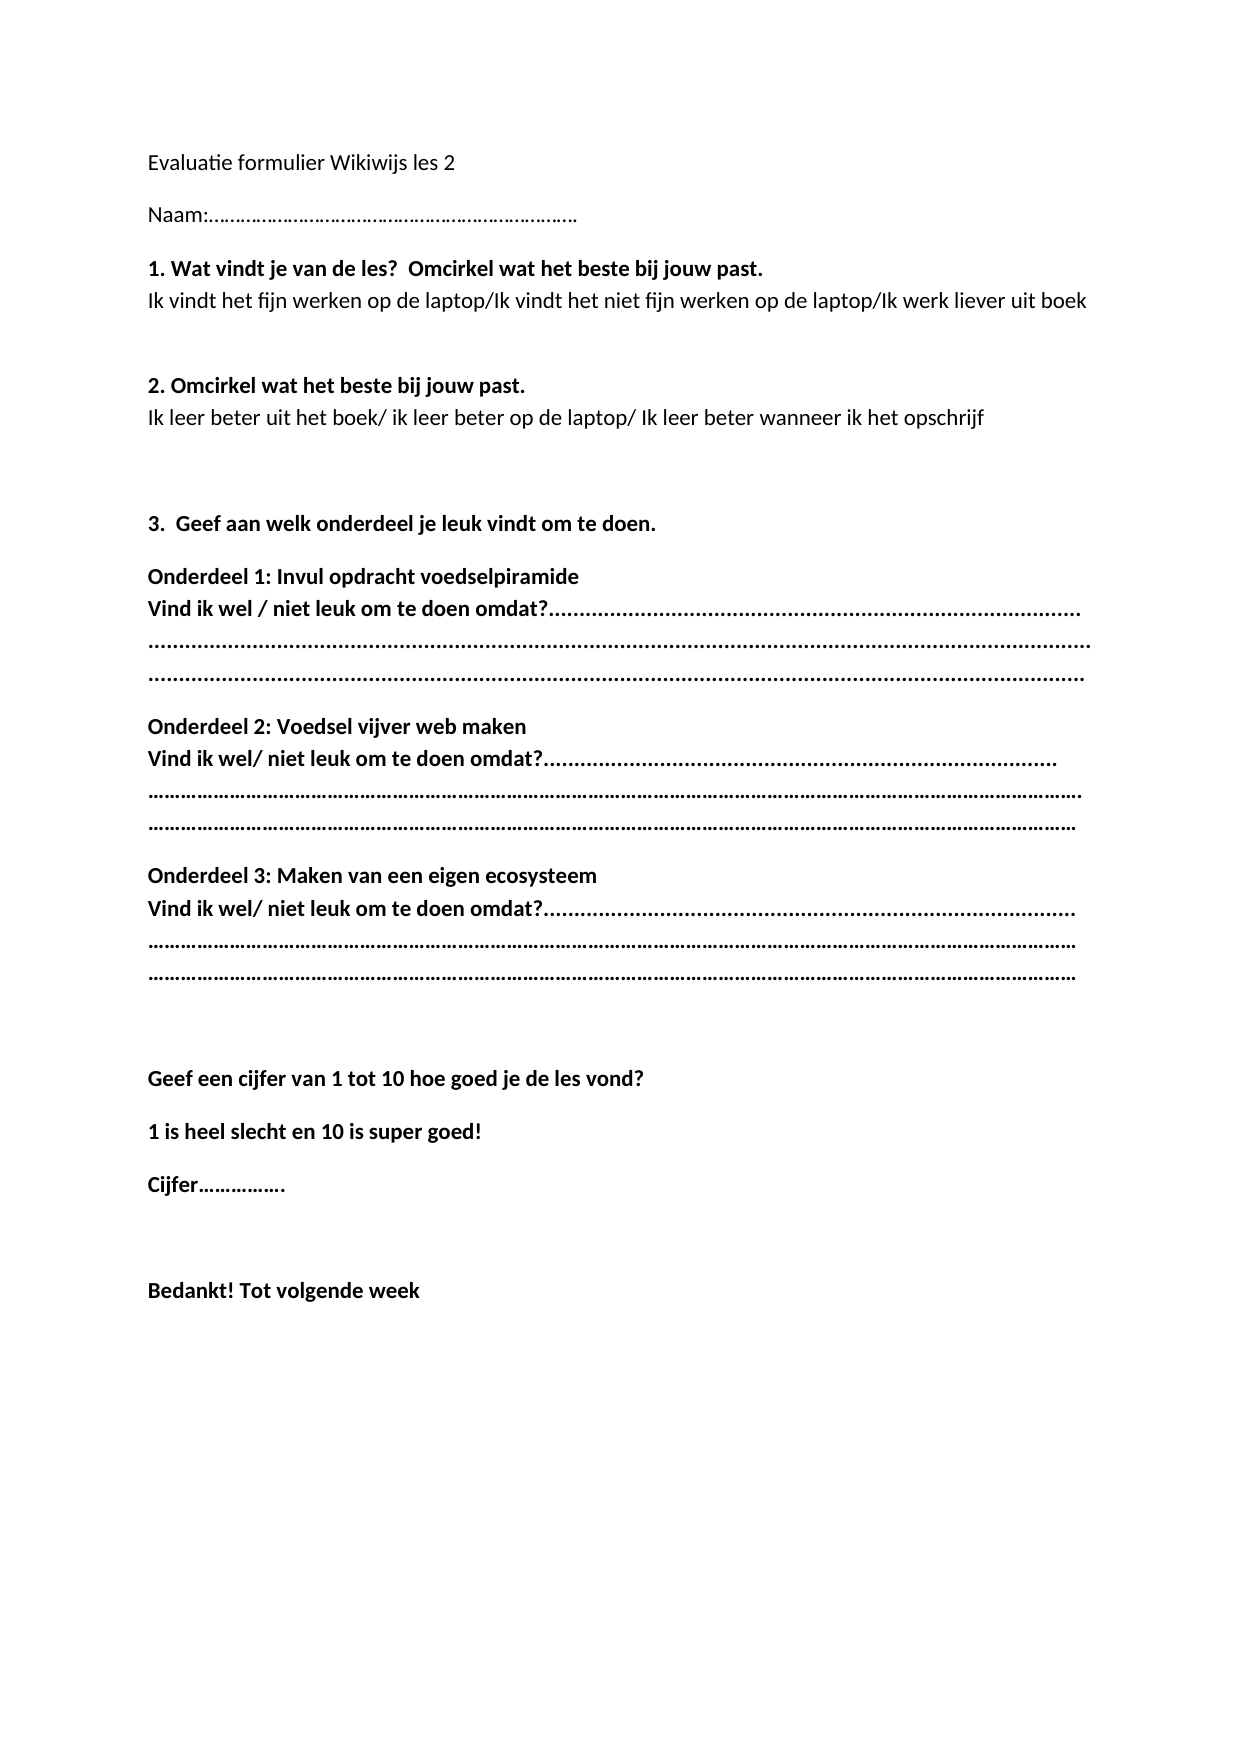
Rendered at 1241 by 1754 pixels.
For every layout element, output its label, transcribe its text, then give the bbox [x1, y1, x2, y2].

text 1. Wat vindt je van de les? Omcirkel wat het beste bij jouw past. Ik vindt het fijn werken op de laptop/Ik vindt het niet fijn werken op de laptop/Ik werk liever uit boek [148, 254, 1093, 346]
text 3. Geef aan welk onderdeel je leuk vindt om te doen. [148, 509, 1093, 537]
text 1 is heel slecht en 10 is super goed! [148, 1117, 1093, 1145]
text Bedankt! Tot volgende week [148, 1276, 1093, 1304]
text Geef een cijfer van 1 tot 10 hoe goed je de les vond? [148, 1064, 1093, 1092]
text Onderdeel 1: Invul opdracht voedselpiramide Vind ik wel / niet leuk om te doen omdat?....................................................................................... ................................................................................................................................................................................................................................................................................................................... [148, 562, 1093, 687]
text Evaluatie formulier Wikiwijs les 2 [148, 148, 1093, 176]
text Onderdeel 2: Voedsel vijver web maken Vind ik wel/ niet leuk om te doen omdat?.................................................................................... ……………………………………………………………………………………………………………………………………………………….……………………………………………………………………………………………………………………………………………………… [148, 712, 1093, 836]
text Naam:……………………………………………………………. [148, 201, 1093, 229]
text 2. Omcirkel wat het beste bij jouw past. Ik leer beter uit het boek/ ik leer beter op de laptop/ Ik leer beter wanneer ik het opschrijf [148, 371, 1093, 431]
text Cijfer……………. [148, 1170, 1093, 1198]
text Onderdeel 3: Maken van een eigen ecosysteem Vind ik wel/ niet leuk om te doen omdat?....................................................................................... ……………………………………………………………………………………………………………………………………………………………………………………………………………………………………………………………………………………………………………… [148, 861, 1093, 986]
